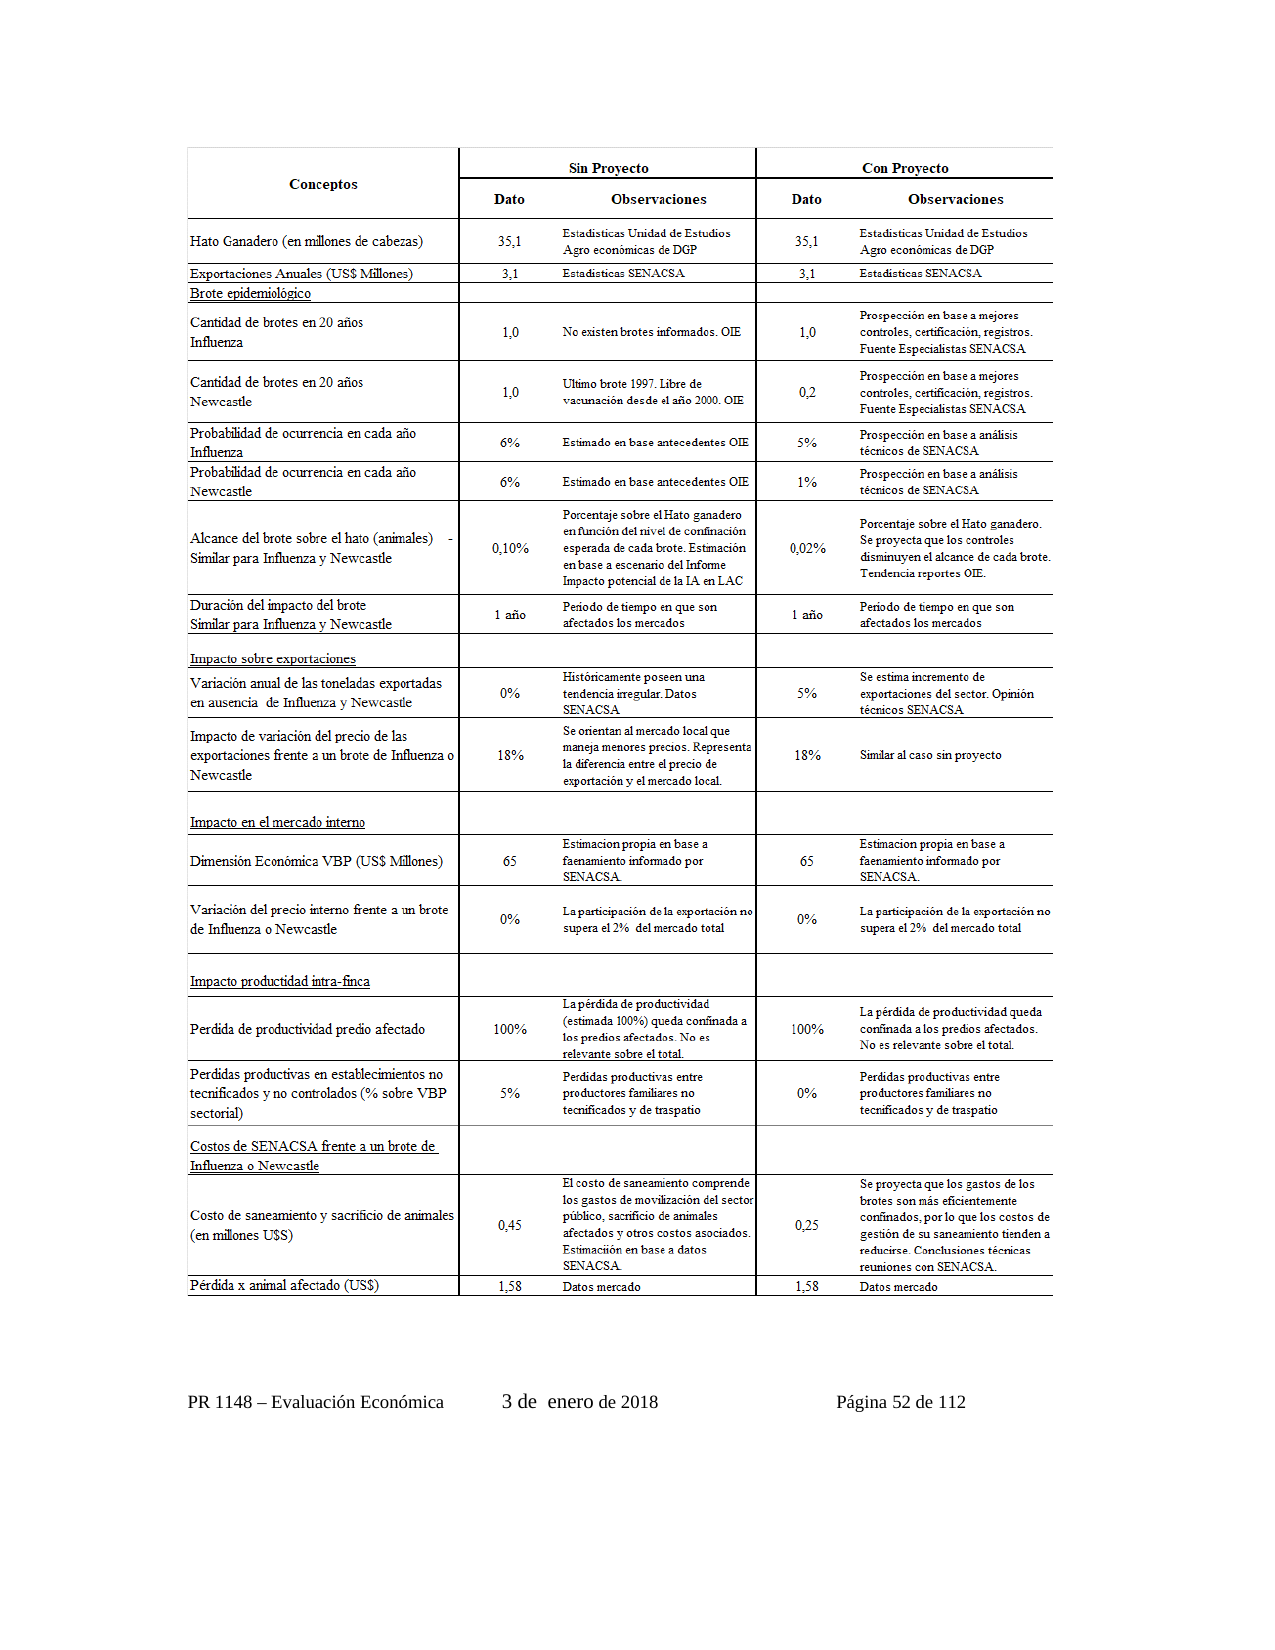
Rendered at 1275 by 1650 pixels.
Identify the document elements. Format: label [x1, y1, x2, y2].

picture [187, 147, 1053, 1296]
